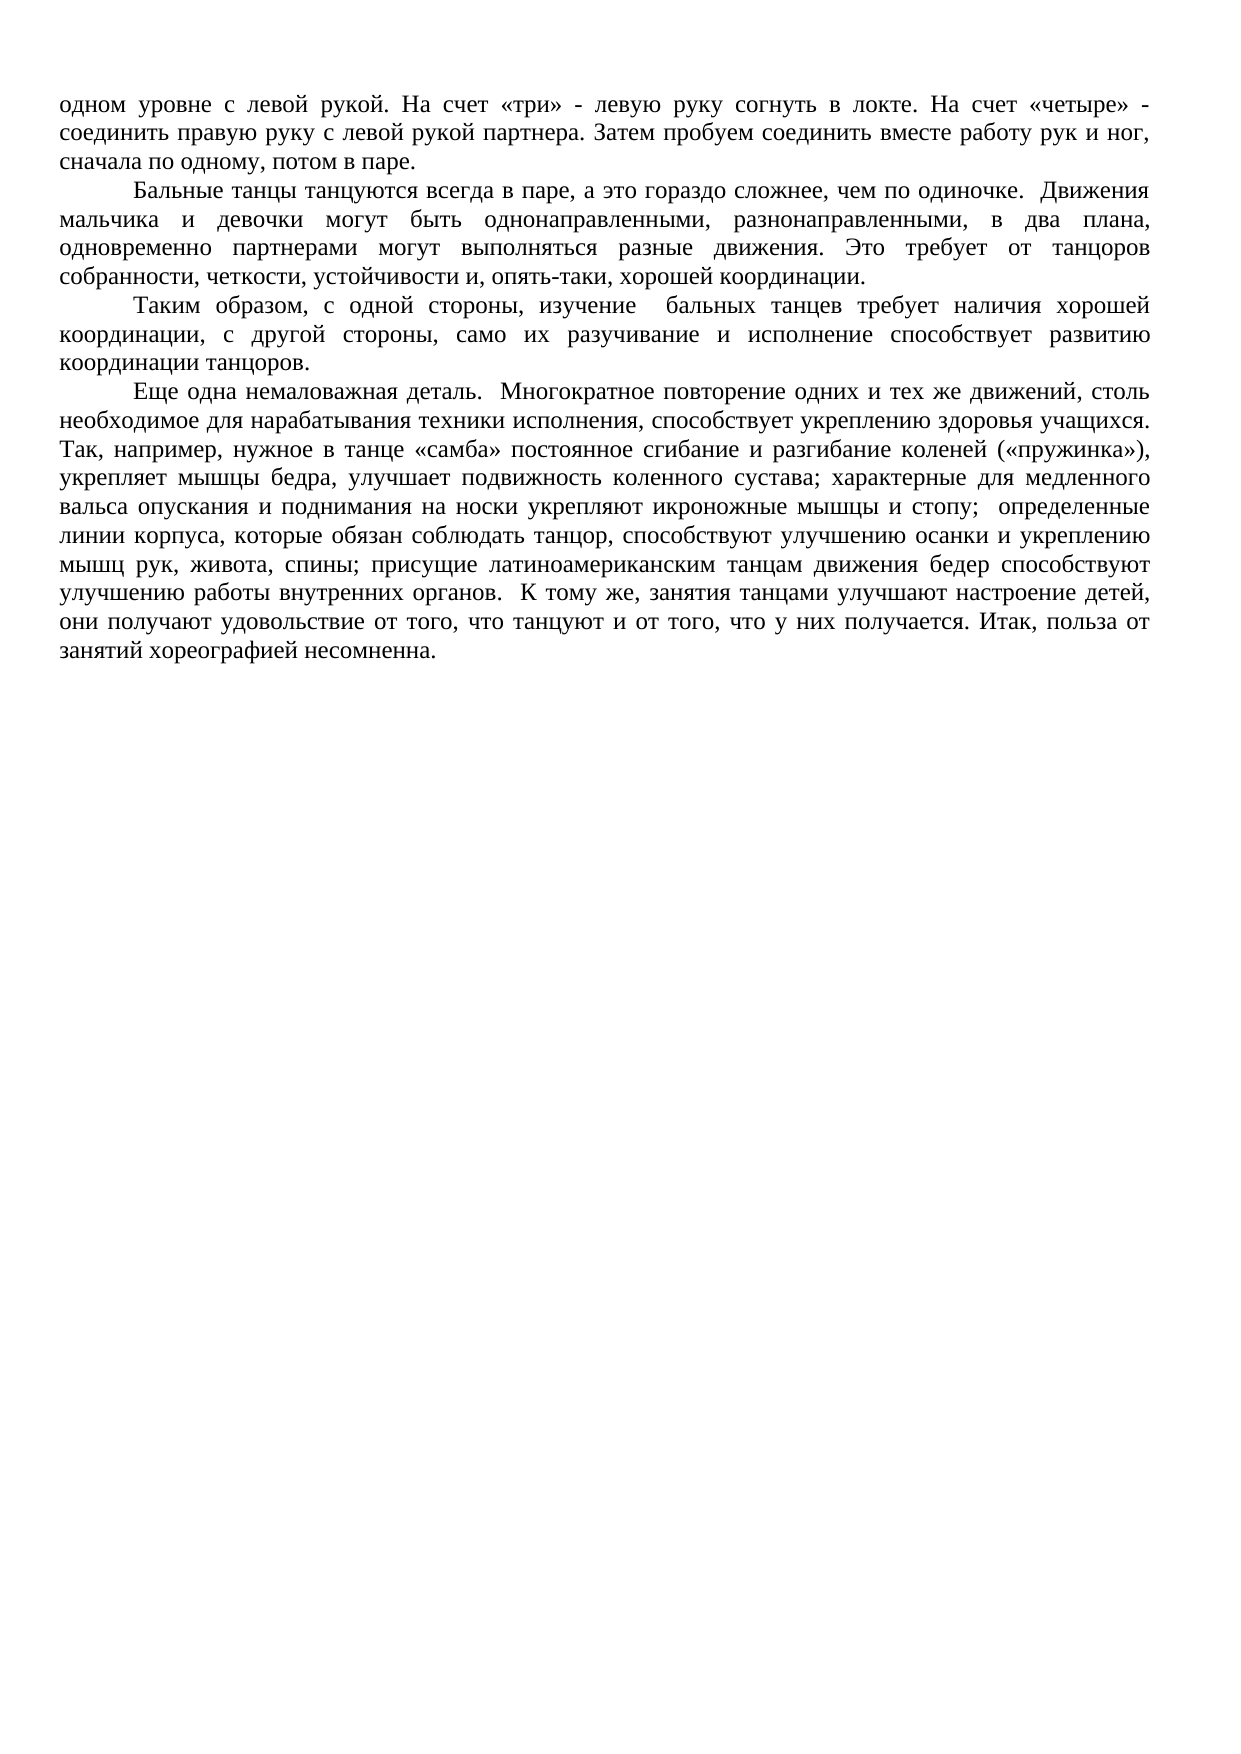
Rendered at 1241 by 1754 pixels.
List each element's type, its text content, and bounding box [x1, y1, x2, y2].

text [59, 89, 1152, 175]
text Таким образом, с одной стороны, изучение бальных танцев требует наличия хорошей координации, с другой стороны, само их разучивание и исполнение способствует развитию координации танцоров. [59, 290, 1152, 376]
text Бальные танцы танцуются всегда в паре, а это гораздо сложнее, чем по одиночке. Движения мальчика и девочки могут быть однонаправленными, разнонаправленными, в два плана, одновременно партнерами могут выполняться разные движения. Это требует от танцоров собранности, четкости, устойчивости и, опять-таки, хорошей координации. [59, 175, 1152, 290]
text Еще одна немаловажная деталь. Многократное повторение одних и тех же движений, столь необходимое для нарабатывания техники исполнения, способствует укреплению здоровья учащихся. Так, например, нужное в танце «самба» постоянное сгибание и разгибание коленей («пружинка»), укрепляет мышцы бедра, улучшает подвижность коленного сустава; характерные для медленного вальса опускания и поднимания на носки укрепляют икроножные мышцы и стопу; определенные линии корпуса, которые обязан соблюдать танцор, способствуют улучшению осанки и укреплению мышц рук, живота, спины; присущие латиноамериканским танцам движения бедер способствуют улучшению работы внутренних органов. К тому же, занятия танцами улучшают настроение детей, они получают удовольствие от того, что танцуют и от того, что у них получается. Итак, польза от занятий хореографией несомненна. [59, 376, 1152, 664]
